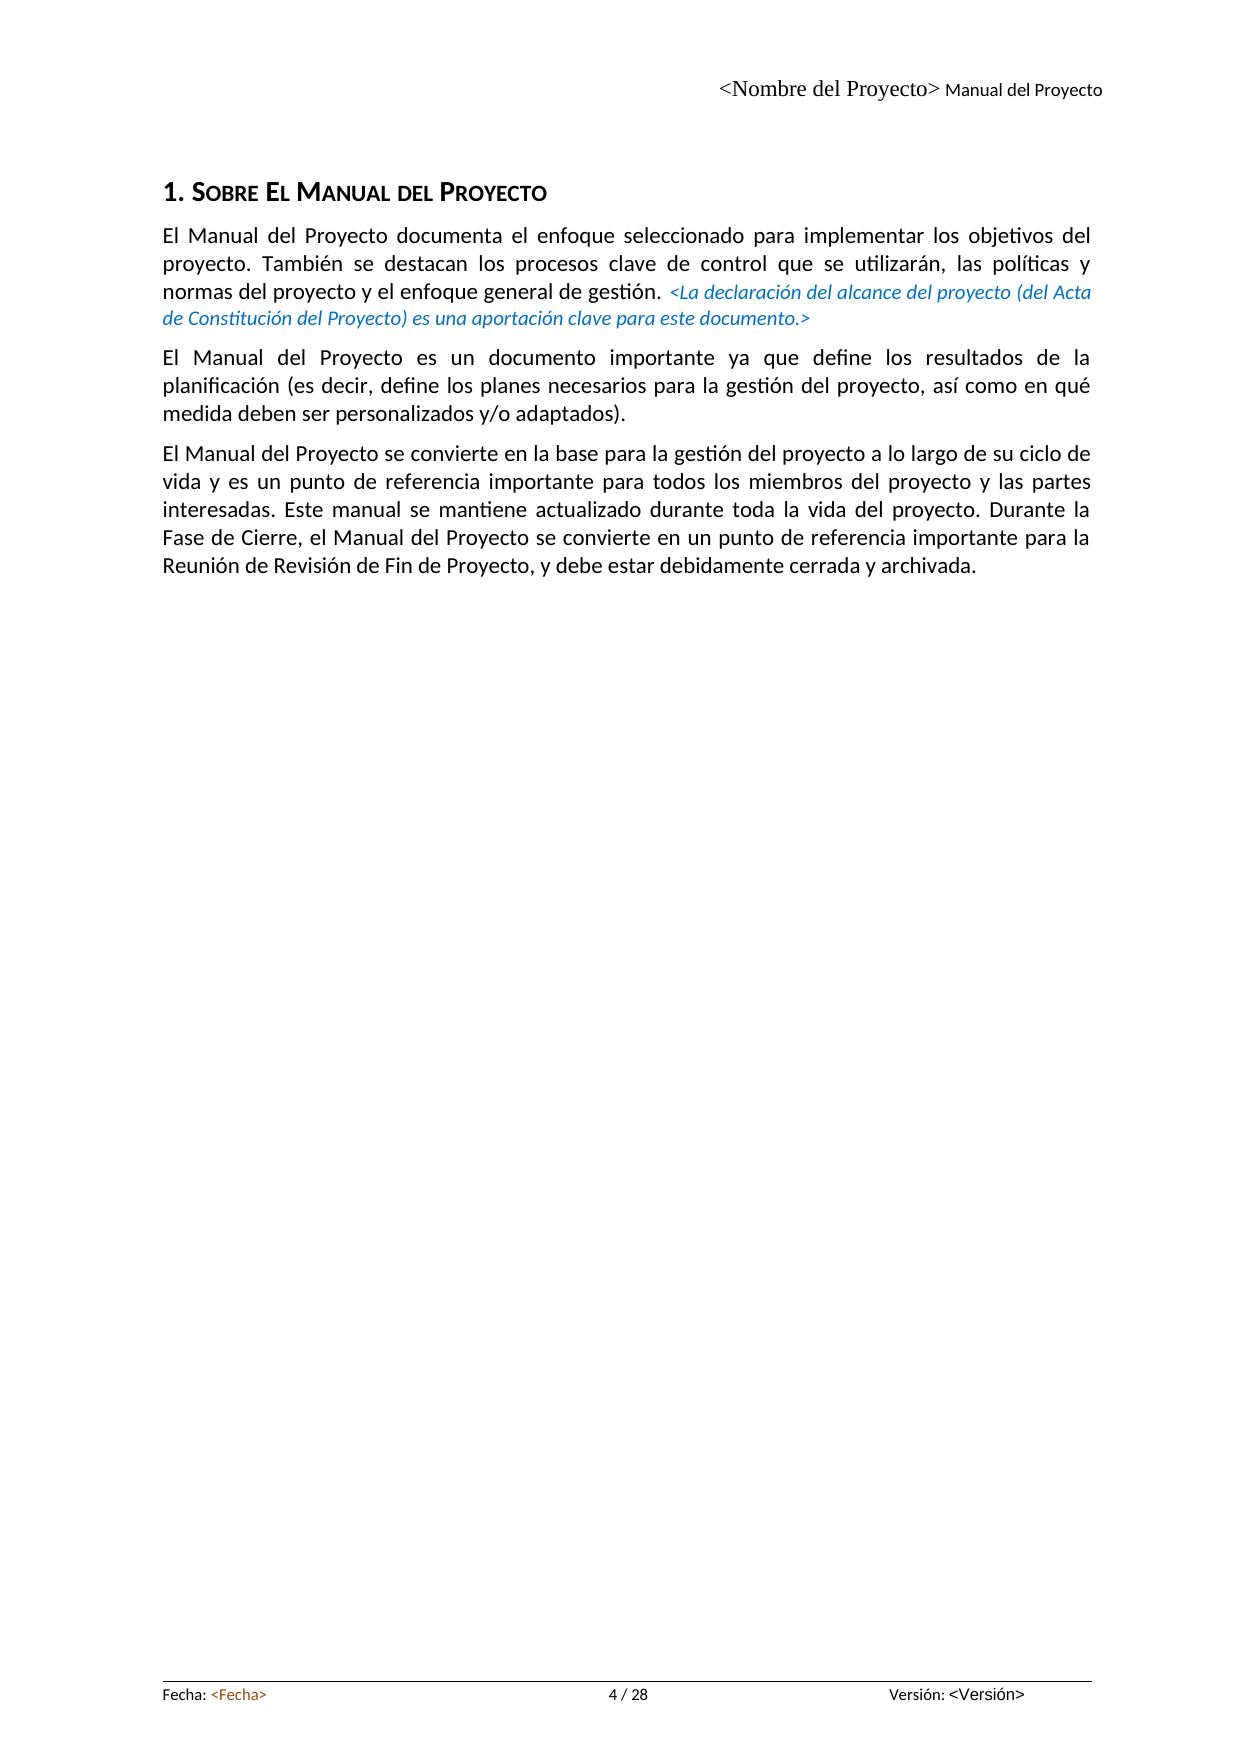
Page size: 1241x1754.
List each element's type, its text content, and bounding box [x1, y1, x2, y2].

subtitle Sobre El Manual del Proyecto [162, 173, 1092, 208]
text El Manual del Proyecto documenta el enfoque seleccionado para implementar los objetivos del proyecto. También se destacan los procesos clave de control que se utilizarán, las políticas y normas del proyecto y el enfoque general de gestión. <La declaración del alcance del proyecto (del Acta de Constitución del Proyecto) es una aportación clave para este documento.> [162, 221, 1092, 330]
text El Manual del Proyecto se convierte en la base para la gestión del proyecto a lo largo de su ciclo de vida y es un punto de referencia importante para todos los miembros del proyecto y las partes interesadas. Este manual se mantiene actualizado durante toda la vida del proyecto. Durante la Fase de Cierre, el Manual del Proyecto se convierte en un punto de referencia importante para la Reunión de Revisión de Fin de Proyecto, y debe estar debidamente cerrada y archivada. [162, 439, 1092, 579]
text El Manual del Proyecto es un documento importante ya que define los resultados de la planificación (es decir, define los planes necesarios para la gestión del proyecto, así como en qué medida deben ser personalizados y/o adaptados). [162, 343, 1092, 427]
